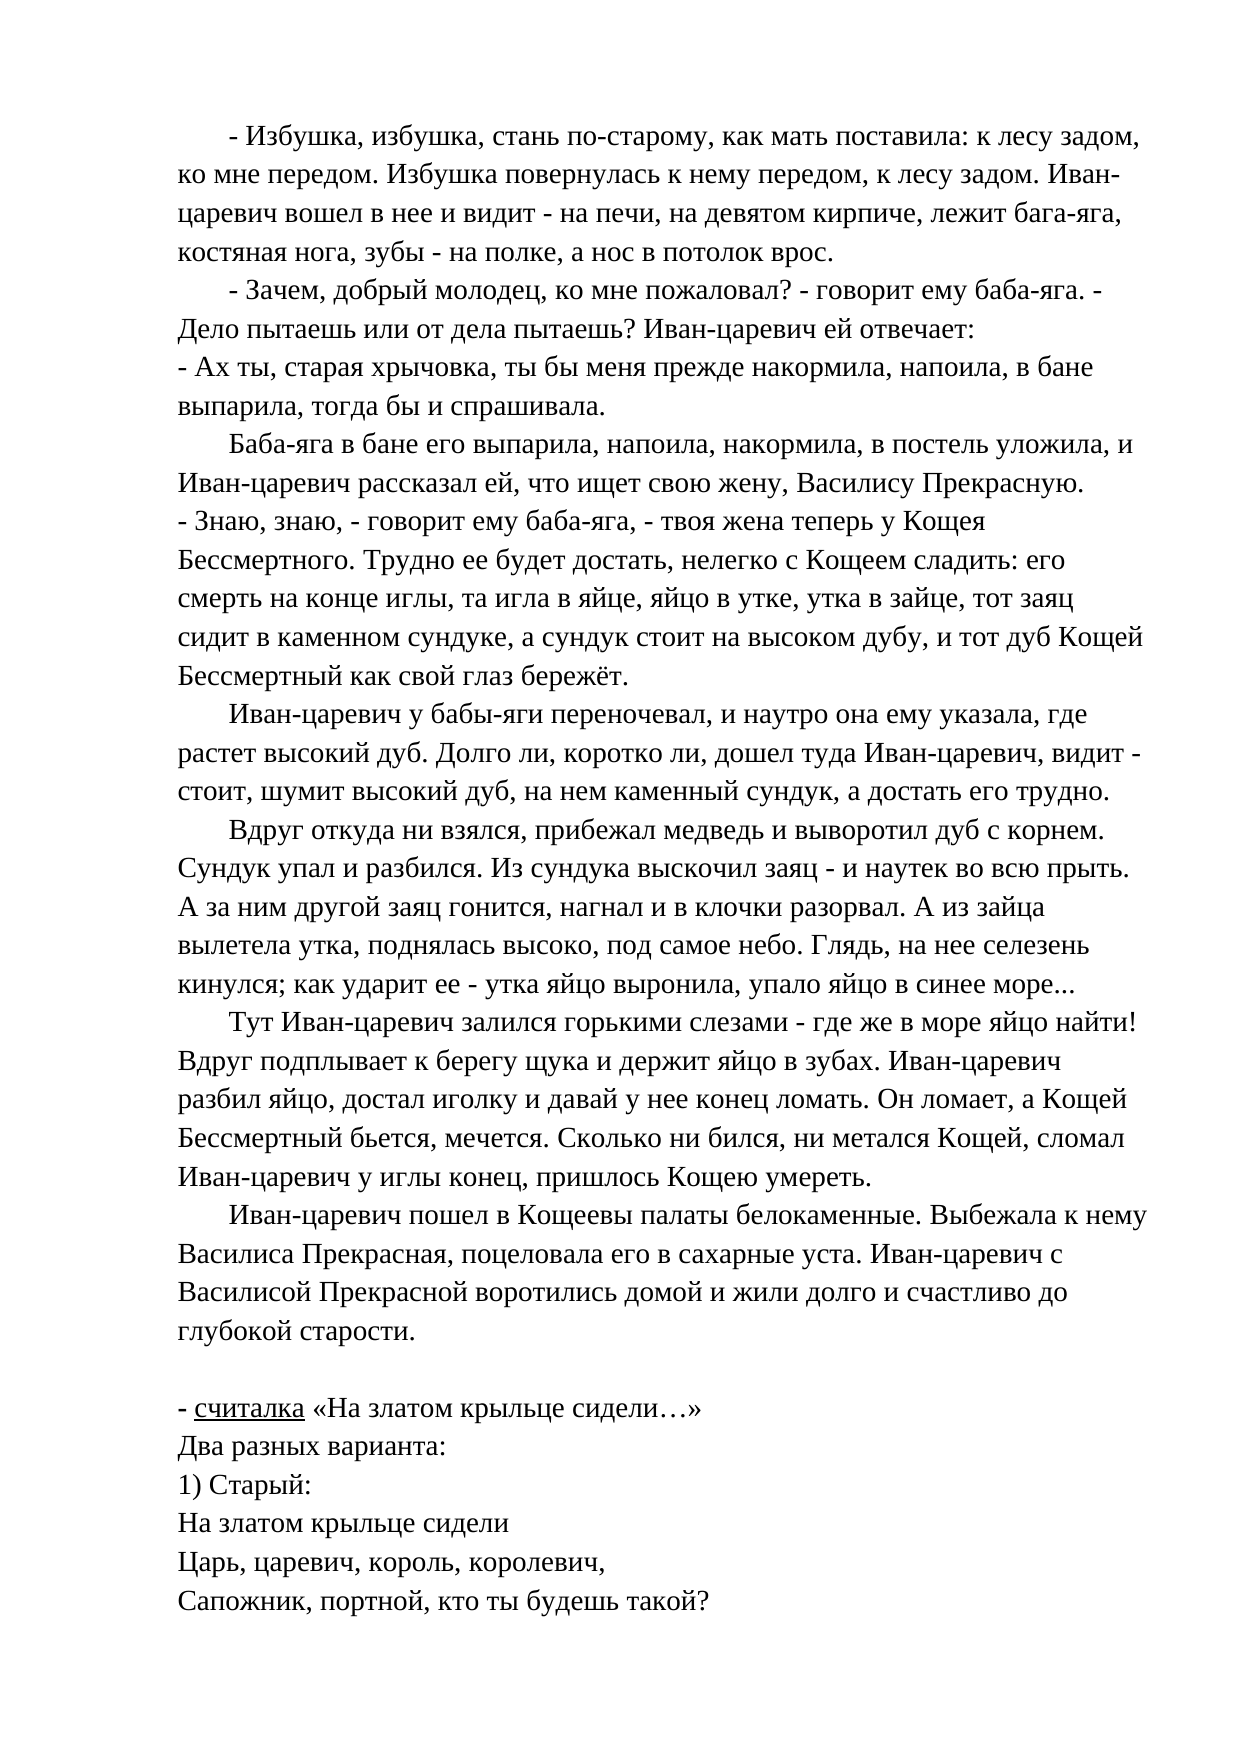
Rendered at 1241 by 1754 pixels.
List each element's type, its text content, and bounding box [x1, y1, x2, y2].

text Два разных варианта: 1) Старый: [177, 1428, 1152, 1501]
text - Ах ты, старая хрычовка, ты бы меня прежде накормила, напоила, в бане выпарила, тогда бы и спрашивала. Баба-яга в бане его выпарила, напоила, накормила, в постель уложила, и Иван-царевич рассказал ей, что ищет свою жену, Василису Прекрасную. - Знаю, знаю, - говорит ему баба-яга, - твоя жена теперь у Кощея Бессмертного. Трудно ее будет достать, нелегко с Кощеем сладить: его смерть на конце иглы, та игла в яйце, яйцо в утке, утка в зайце, тот заяц сидит в каменном сундуке, а сундук стоит на высоком дубу, и тот дуб Кощей Бессмертный как свой глаз бережёт. Иван-царевич у бабы-яги переночевал, и наутро она ему указала, где растет высокий дуб. Долго ли, коротко ли, дошел туда Иван-царевич, видит - стоит, шумит высокий дуб, на нем каменный сундук, а достать его трудно. Вдруг откуда ни взялся, прибежал медведь и выворотил дуб с корнем. Сундук упал и разбился. Из сундука выскочил заяц - и наутек во всю прыть. А за ним другой заяц гонится, нагнал и в клочки разорвал. А из зайца вылетела утка, поднялась высоко, под самое небо. Глядь, на нее селезень кинулся; как ударит ее - утка яйцо выронила, упало яйцо в синее море... Тут Иван-царевич залился горькими слезами - где же в море яйцо найти! Вдруг подплывает к берегу щука и держит яйцо в зубах. Иван-царевич разбил яйцо, достал иголку и давай у нее конец ломать. Он ломает, а Кощей Бессмертный бьется, мечется. Сколько ни бился, ни метался Кощей, сломал Иван-царевич у иглы конец, пришлось Кощею умереть. Иван-царевич пошел в Кощеевы палаты белокаменные. Выбежала к нему Василиса Прекрасная, поцеловала его в сахарные уста. Иван-царевич с Василисой Прекрасной воротились домой и жили долго и счастливо до глубокой старости. [177, 349, 1152, 1346]
text На златом крыльце сидели Царь, царевич, король, королевич, Сапожник, портной, кто ты будешь такой? [177, 1506, 1152, 1616]
text - считалка «На златом крыльце сидели…» [177, 1390, 1152, 1423]
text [177, 118, 1152, 344]
